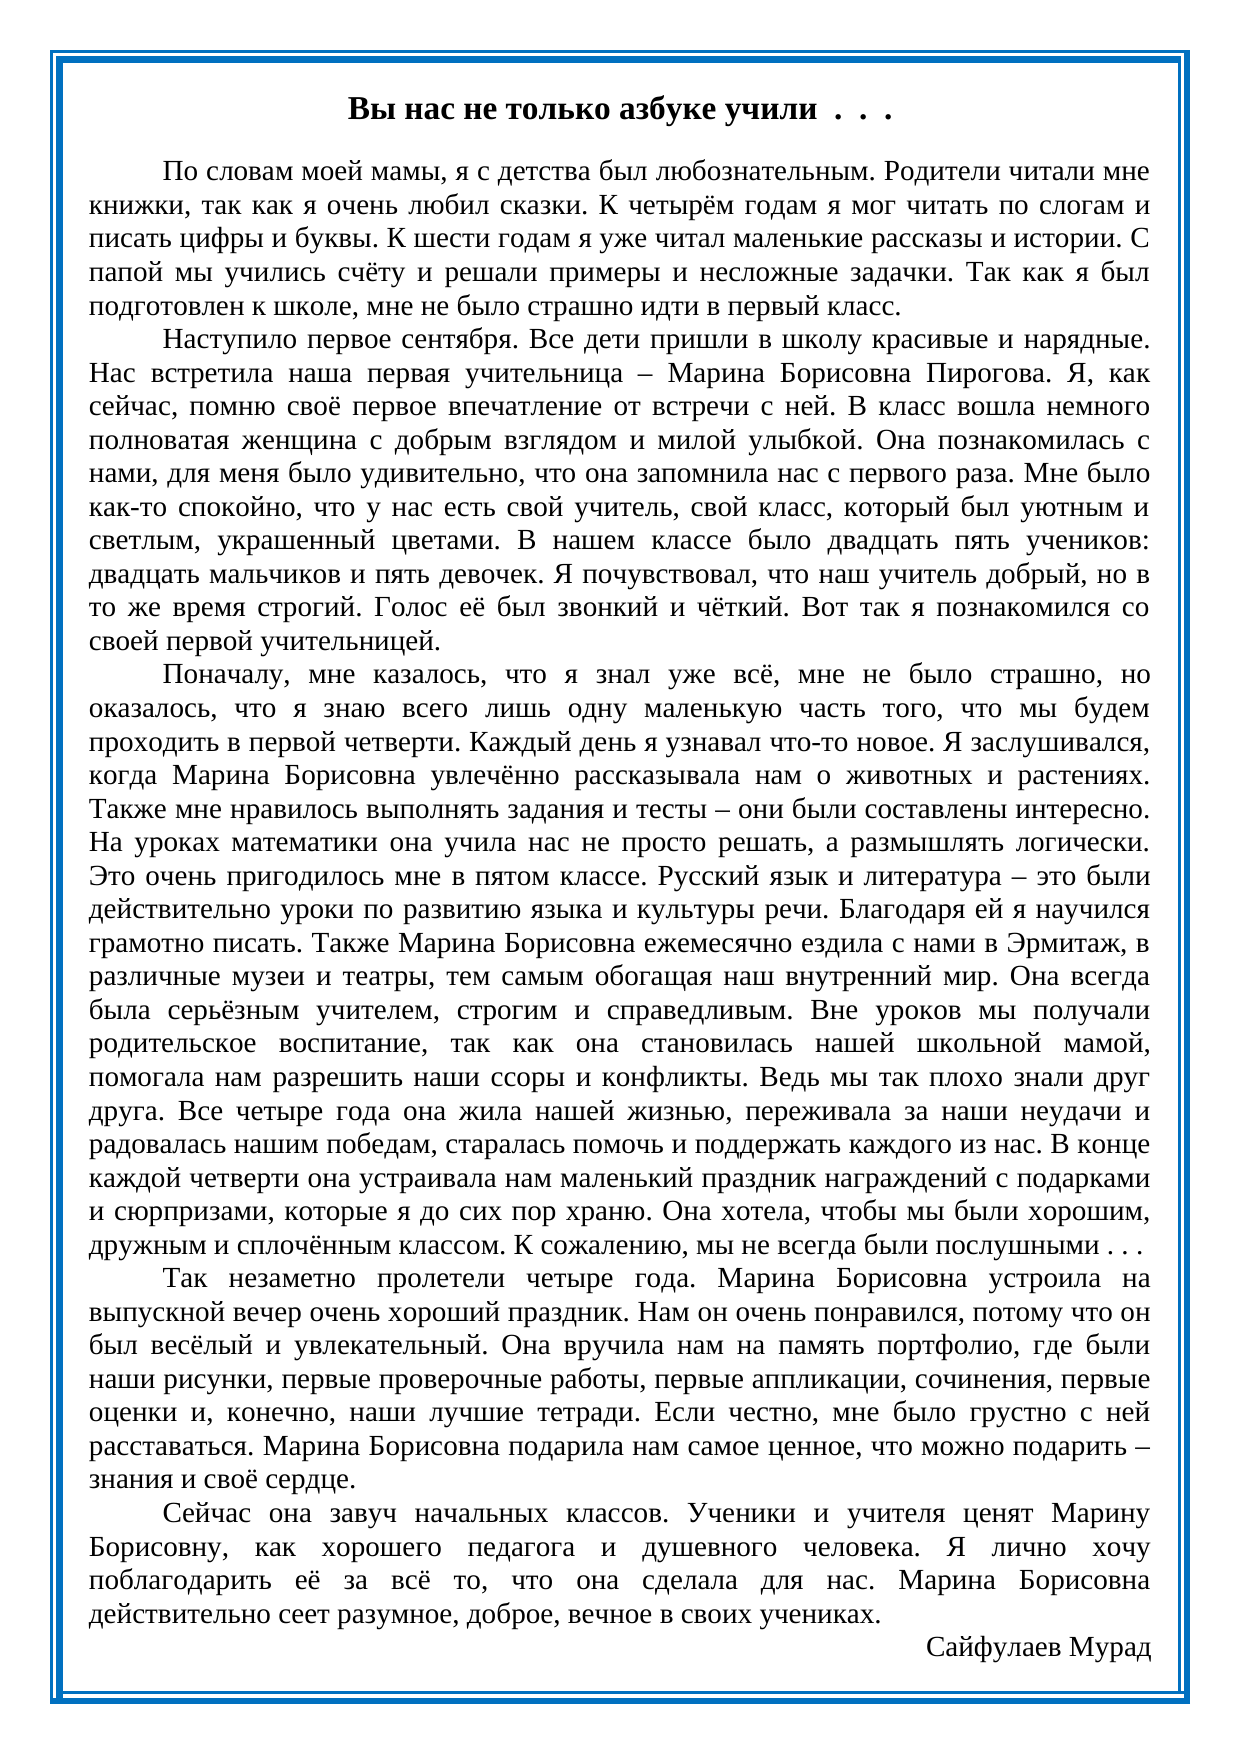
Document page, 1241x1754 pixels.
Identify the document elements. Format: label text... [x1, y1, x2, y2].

text Так незаметно пролетели четыре года. Марина Борисовна устроила на выпускной вечер очень хороший праздник. Нам он очень понравился, потому что он был весёлый и увлекательный. Она вручила нам на память портфолио, где были наши рисунки, первые проверочные работы, первые аппликации, сочинения, первые оценки и, конечно, наши лучшие тетради. Если честно, мне было грустно с ней расставаться. Марина Борисовна подарила нам самое ценное, что можно подарить – знания и своё сердце. [89, 1260, 1152, 1495]
text Сайфулаев Мурад [89, 1629, 1152, 1663]
text Вы нас не только азбуке учили . . . [89, 89, 1152, 127]
text Сейчас она завуч начальных классов. Ученики и учителя ценят Марину Борисовну, как хорошего педагога и душевного человека. Я лично хочу поблагодарить её за всё то, что она сделала для нас. Марина Борисовна действительно сеет разумное, доброе, вечное в своих учениках. [89, 1495, 1152, 1629]
text По словам моей мамы, я с детства был любознательным. Родители читали мне книжки, так как я очень любил сказки. К четырём годам я мог читать по слогам и писать цифры и буквы. К шести годам я уже читал маленькие рассказы и истории. С папой мы учились счёту и решали примеры и несложные задачки. Так как я был подготовлен к школе, мне не было страшно идти в первый класс. [89, 153, 1152, 321]
text Поначалу, мне казалось, что я знал уже всё, мне не было страшно, но оказалось, что я знаю всего лишь одну маленькую часть того, что мы будем проходить в первой четверти. Каждый день я узнавал что-то новое. Я заслушивался, когда Марина Борисовна увлечённо рассказывала нам о животных и растениях. Также мне нравилось выполнять задания и тесты – они были составлены интересно. На уроках математики она учила нас не просто решать, а размышлять логически. Это очень пригодилось мне в пятом классе. Русский язык и литература – это были действительно уроки по развитию языка и культуры речи. Благодаря ей я научился грамотно писать. Также Марина Борисовна ежемесячно ездила с нами в Эрмитаж, в различные музеи и театры, тем самым обогащая наш внутренний мир. Она всегда была серьёзным учителем, строгим и справедливым. Вне уроков мы получали родительское воспитание, так как она становилась нашей школьной мамой, помогала нам разрешить наши ссоры и конфликты. Ведь мы так плохо знали друг друга. Все четыре года она жила нашей жизнью, переживала за наши неудачи и радовалась нашим победам, старалась помочь и поддержать каждого из нас. В конце каждой четверти она устраивала нам маленький праздник награждений с подарками и сюрпризами, которые я до сих пор храню. Она хотела, чтобы мы были хорошим, дружным и сплочённым классом. К сожалению, мы не всегда были послушными . . . [89, 657, 1152, 1260]
text Наступило первое сентября. Все дети пришли в школу красивые и нарядные. Нас встретила наша первая учительница – Марина Борисовна Пирогова. Я, как сейчас, помню своё первое впечатление от встречи с ней. В класс вошла немного полноватая женщина с добрым взглядом и милой улыбкой. Она познакомилась с нами, для меня было удивительно, что она запомнила нас с первого раза. Мне было как-то спокойно, что у нас есть свой учитель, свой класс, который был уютным и светлым, украшенный цветами. В нашем классе было двадцать пять учеников: двадцать мальчиков и пять девочек. Я почувствовал, что наш учитель добрый, но в то же время строгий. Голос её был звонкий и чёткий. Вот так я познакомился со своей первой учительницей. [89, 321, 1152, 657]
